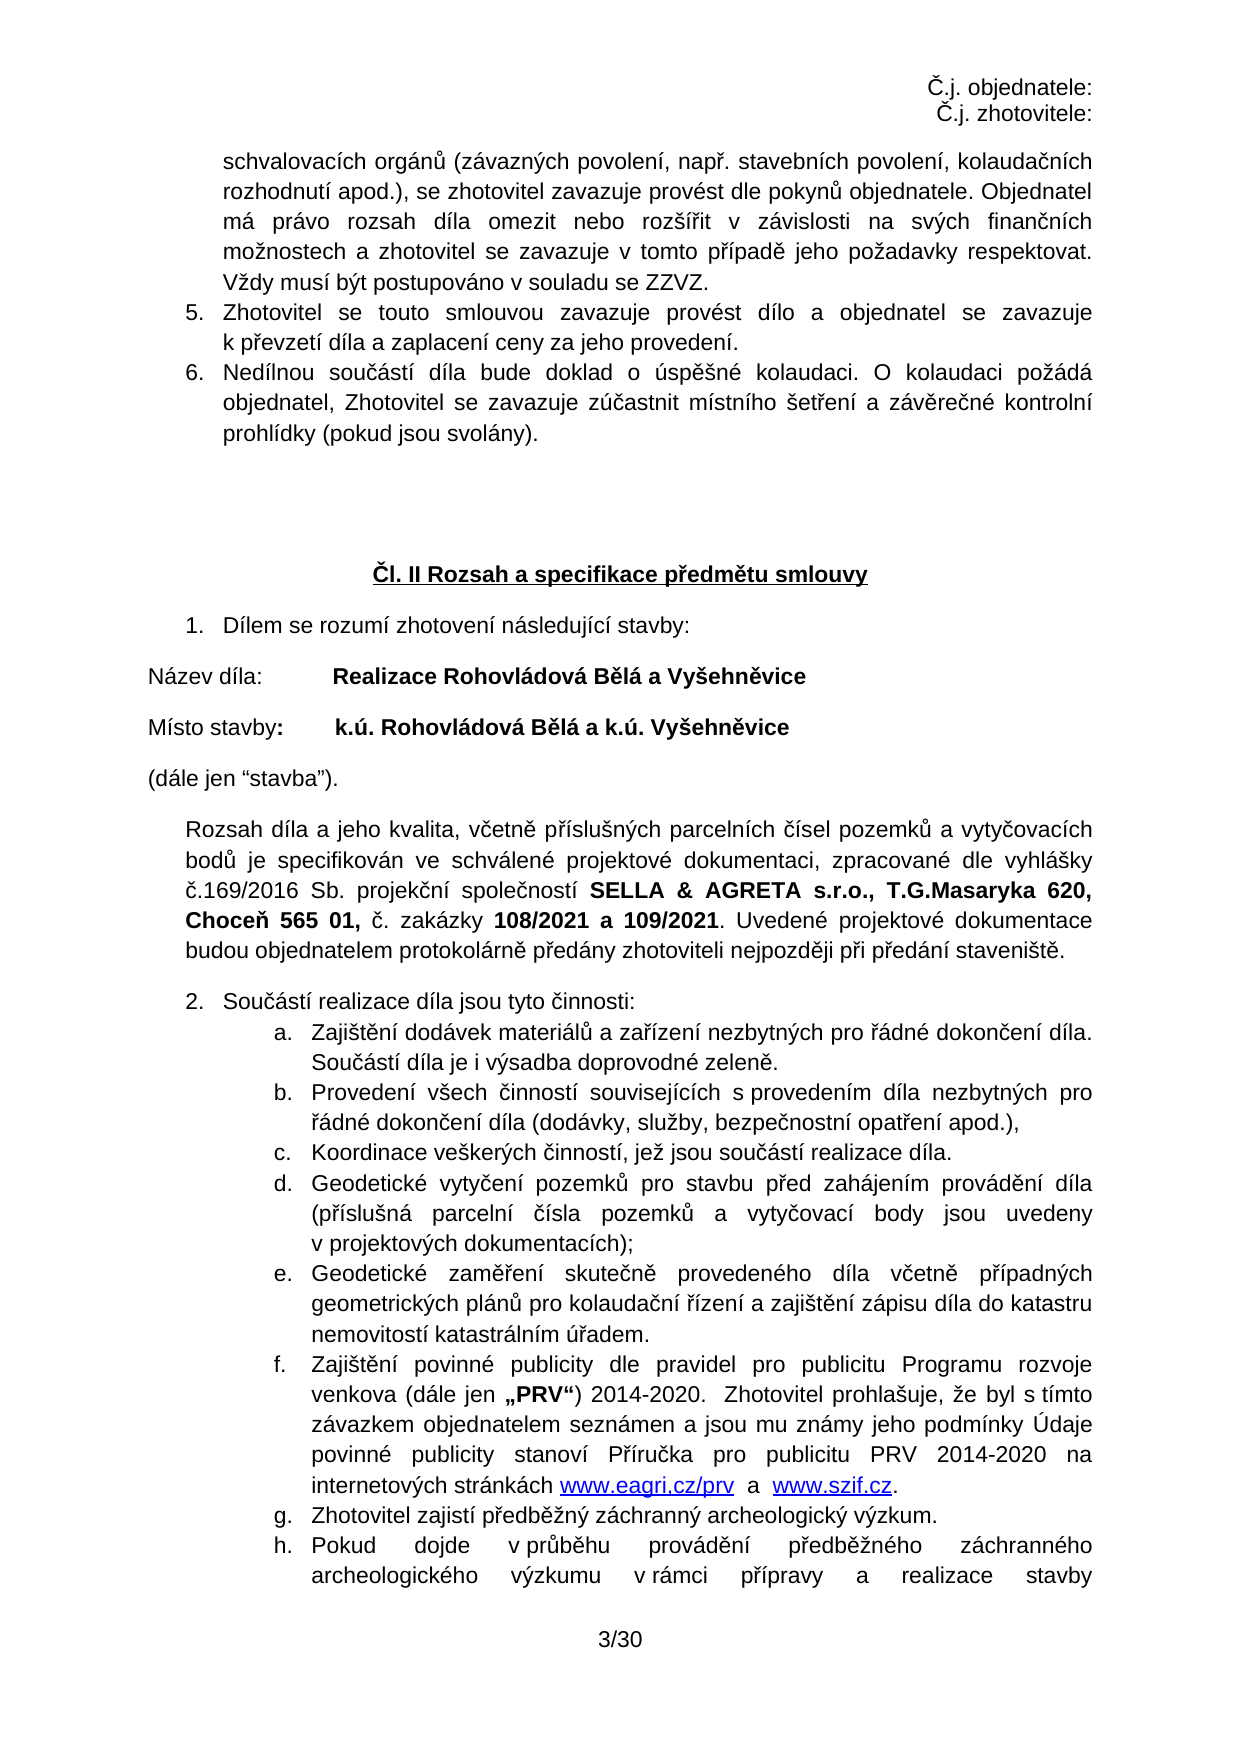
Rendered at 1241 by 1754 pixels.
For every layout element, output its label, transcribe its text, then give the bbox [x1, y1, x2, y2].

list Geodetické vytyčení pozemků pro stavbu před zahájením provádění díla (příslušná parcelní čísla pozemků a vytyčovací body jsou uvedeny v projektových dokumentacích); [274, 1169, 1093, 1256]
text Název díla: Realizace Rohovládová Bělá a Vyšehněvice [148, 663, 1093, 689]
list Součástí realizace díla jsou tyto činnosti: [185, 988, 1093, 1014]
list Dílem se rozumí zhotovení následující stavby: [185, 612, 1093, 638]
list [185, 148, 1093, 295]
text Místo stavby: k.ú. Rohovládová Bělá a k.ú. Vyšehněvice [148, 714, 1093, 741]
list Provedení všech činností souvisejících s provedením díla nezbytných pro řádné dokončení díla (dodávky, služby, bezpečnostní opatření apod.), [274, 1079, 1093, 1135]
list Nedílnou součástí díla bude doklad o úspěšné kolaudaci. O kolaudaci požádá objednatel, Zhotovitel se zavazuje zúčastnit místního šetření a závěrečné kontrolní prohlídky (pokud jsou svolány). [185, 359, 1093, 446]
list Zajištění povinné publicity dle pravidel pro publicitu Programu rozvoje venkova (dále jen „PRV“) 2014-2020. Zhotovitel prohlašuje, že byl s tímto závazkem objednatelem seznámen a jsou mu známy jeho podmínky Údaje povinné publicity stanoví Příručka pro publicitu PRV 2014-2020 na internetových stránkách www.eagri,cz/prv a www.szif.cz. [274, 1351, 1093, 1498]
list Zhotovitel zajistí předběžný záchranný archeologický výzkum. [274, 1502, 1093, 1528]
list Geodetické zaměření skutečně provedeného díla včetně případných geometrických plánů pro kolaudační řízení a zajištění zápisu díla do katastru nemovitostí katastrálním úřadem. [274, 1260, 1093, 1347]
list Zajištění dodávek materiálů a zařízení nezbytných pro řádné dokončení díla. Součástí díla je i výsadba doprovodné zeleně. [274, 1018, 1093, 1075]
text Čl. II Rozsah a specifikace předmětu smlouvy [148, 561, 1093, 587]
list Zhotovitel se touto smlouvou zavazuje provést dílo a objednatel se zavazuje k převzetí díla a zaplacení ceny za jeho provedení. [185, 299, 1093, 355]
list Koordinace veškerých činností, jež jsou součástí realizace díla. [274, 1139, 1093, 1166]
text Rozsah díla a jeho kvalita, včetně příslušných parcelních čísel pozemků a vytyčovacích bodů je specifikován ve schválené projektové dokumentaci, zpracované dle vyhlášky č.169/2016 Sb. projekční společností SELLA & AGRETA s.r.o., T.G.Masaryka 620, Choceň 565 01, č. zakázky 108/2021 a 109/2021. Uvedené projektové dokumentace budou objednatelem protokolárně předány zhotoviteli nejpozději při předání staveniště. [185, 816, 1093, 963]
text (dále jen “stavba”). [148, 765, 1093, 792]
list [274, 1532, 1093, 1588]
